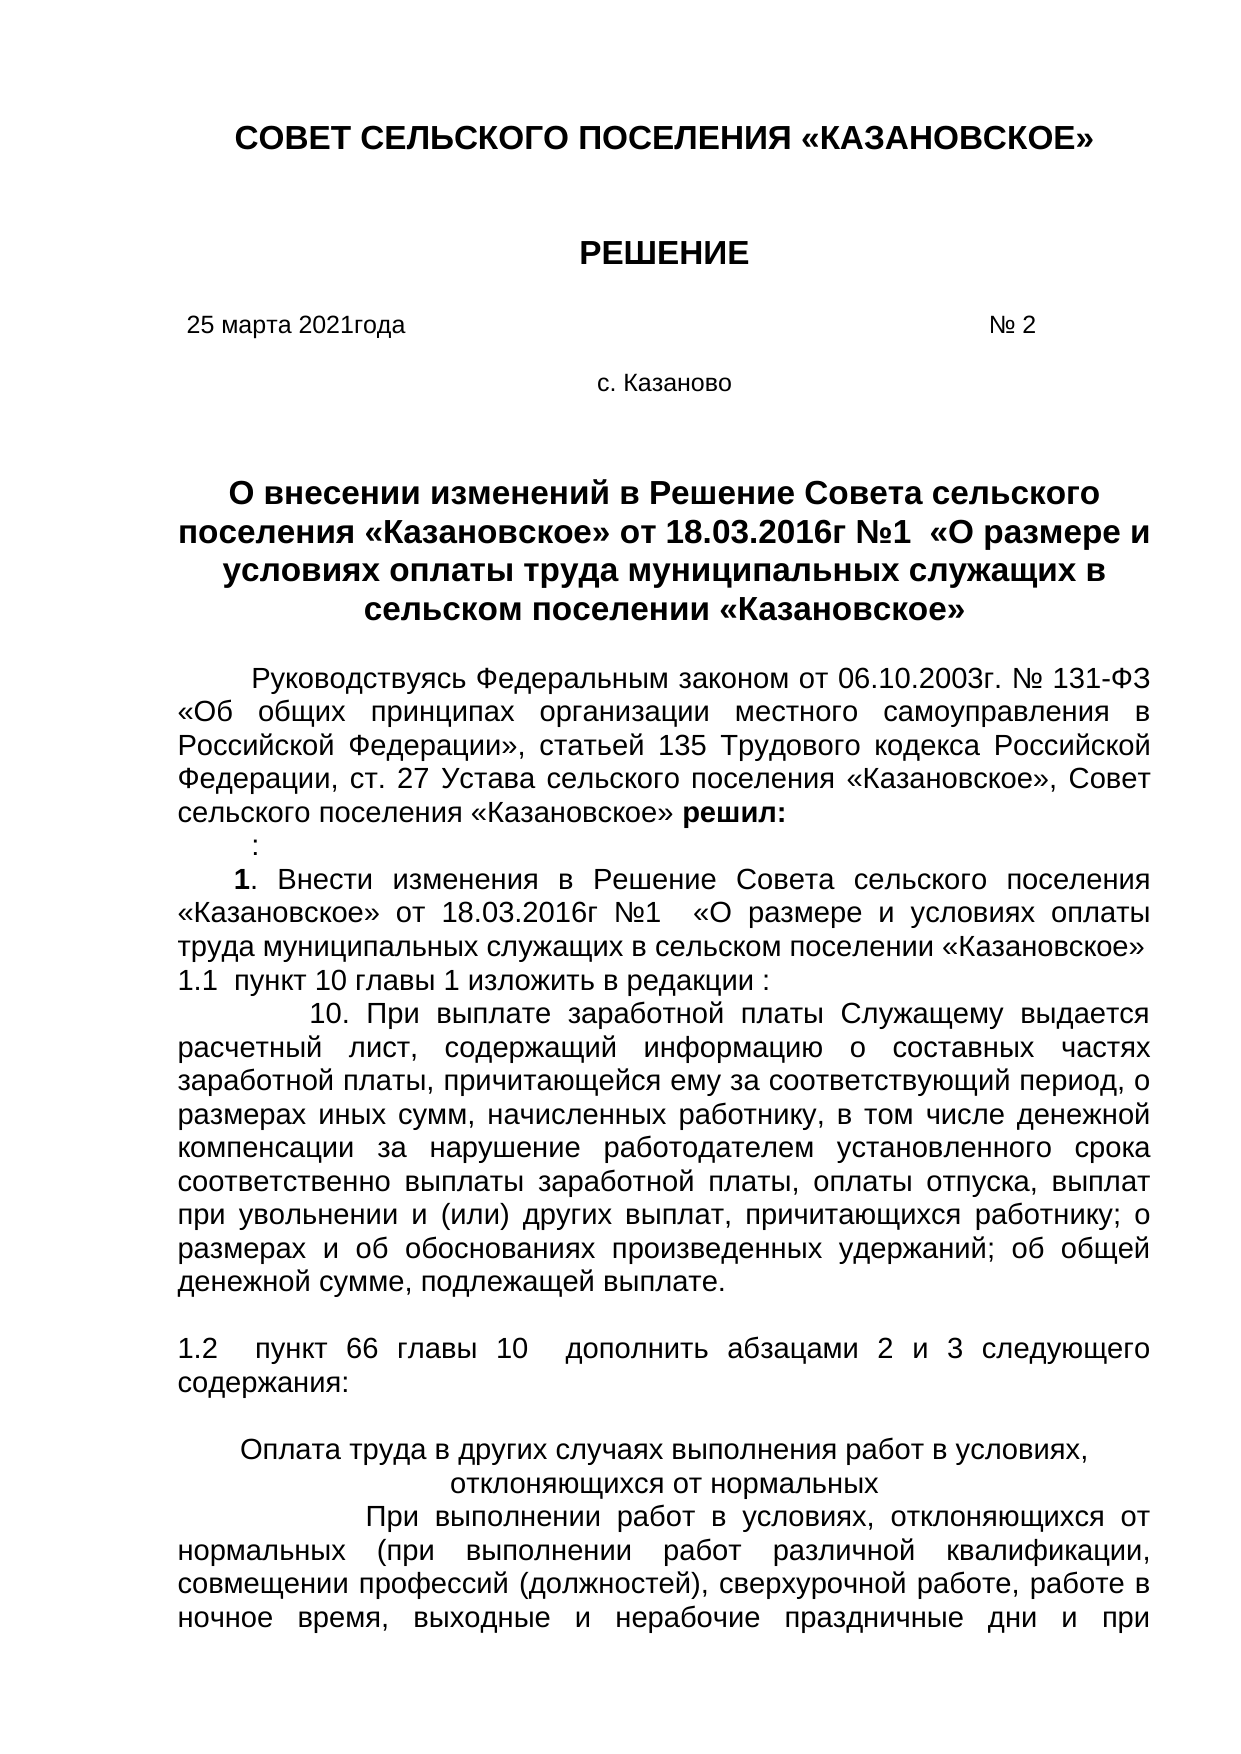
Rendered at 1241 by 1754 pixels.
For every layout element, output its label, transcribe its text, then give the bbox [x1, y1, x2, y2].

text 10. При выплате заработной платы Служащему выдается расчетный лист, содержащий информацию о составных частях заработной платы, причитающейся ему за соответствующий период, о размерах иных сумм, начисленных работнику, в том числе денежной компенсации за нарушение работодателем установленного срока соответственно выплаты заработной платы, оплаты отпуска, выплат при увольнении и (или) других выплат, причитающихся работнику; о размерах и об обоснованиях произведенных удержаний; об общей денежной сумме, подлежащей выплате. [177, 996, 1152, 1298]
text РЕШЕНИЕ [177, 233, 1152, 272]
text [177, 1499, 1152, 1633]
text О внесении изменений в Решение Совета сельского поселения «Казановское» от 18.03.2016г №1 «О размере и условиях оплаты труда муниципальных служащих в сельском поселении «Казановское» [177, 473, 1152, 627]
subtitle : [177, 828, 1152, 862]
text СОВЕТ СЕЛЬСКОГО ПОСЕЛЕНИЯ «КАЗАНОВСКОЕ» [177, 118, 1152, 157]
subtitle Руководствуясь Федеральным законом от 06.10.2003г. № 131-ФЗ «Об общих принципах организации местного самоуправления в Российской Федерации», статьей 135 Трудового кодекса Российской Федерации, ст. 27 Устава сельского поселения «Казановское», Совет сельского поселения «Казановское» решил: [177, 661, 1152, 828]
text 1.2 пункт 66 главы 10 дополнить абзацами 2 и 3 следующего содержания: [177, 1332, 1152, 1399]
text с. Казаново [177, 368, 1152, 397]
text 1. Внести изменения в Решение Совета сельского поселения «Казановское» от 18.03.2016г №1 «О размере и условиях оплаты труда муниципальных служащих в сельском поселении «Казановское» [177, 862, 1152, 963]
text Оплата труда в других случаях выполнения работ в условиях, отклоняющихся от нормальных [177, 1432, 1152, 1499]
text 1.1 пункт 10 главы 1 изложить в редакции : [177, 963, 1152, 996]
text 25 марта 2021года № 2 [177, 310, 1152, 339]
